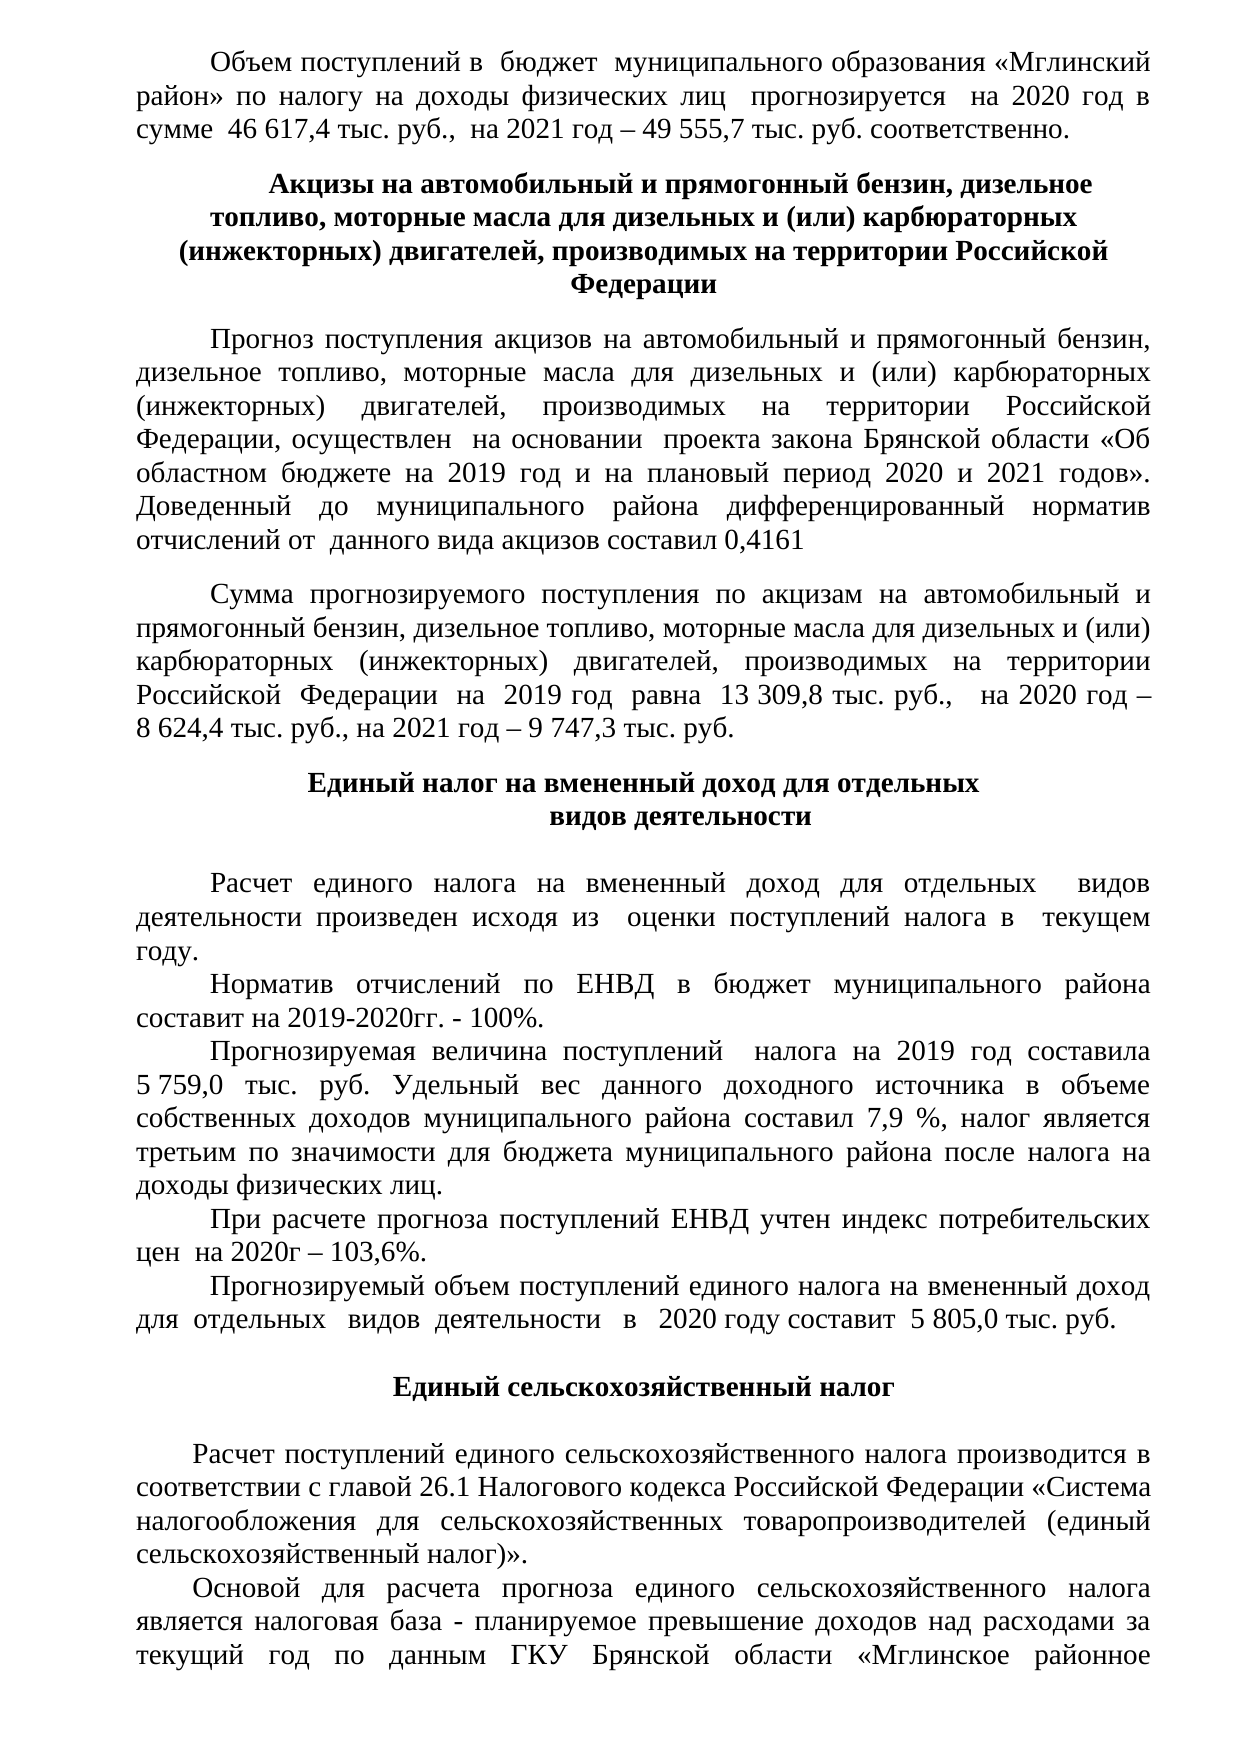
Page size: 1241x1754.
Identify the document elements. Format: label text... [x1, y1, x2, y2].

text Объем поступлений в бюджет муниципального образования «Мглинский район» по налогу на доходы физических лиц прогнозируется на 2020 год в сумме 46 617,4 тыс. руб., на 2021 год – 49 555,7 тыс. руб. соответственно. [136, 44, 1152, 145]
text Сумма прогнозируемого поступления по акцизам на автомобильный и прямогонный бензин, дизельное топливо, моторные масла для дизельных и (или) карбюраторных (инжекторных) двигателей, производимых на территории Российской Федерации на 2019 год равна 13 309,8 тыс. руб., на 2020 год – 8 624,4 тыс. руб., на 2021 год – 9 747,3 тыс. руб. [136, 576, 1152, 744]
subtitle Единый налог на вмененный доход для отдельных [136, 765, 1152, 798]
text Норматив отчислений по ЕНВД в бюджет муниципального района составит на 2019-2020гг. - 100%. [136, 966, 1152, 1033]
text Расчет поступлений единого сельскохозяйственного налога производится в соответствии с главой 26.1 Налогового кодекса Российской Федерации «Система налогообложения для сельскохозяйственных товаропроизводителей (единый сельскохозяйственный налог)». [136, 1436, 1152, 1570]
text Прогнозируемая величина поступлений налога на 2019 год составила 5 759,0 тыс. руб. Удельный вес данного доходного источника в объеме собственных доходов муниципального района составил 7,9 %, налог является третьим по значимости для бюджета муниципального района после налога на доходы физических лиц. [136, 1033, 1152, 1201]
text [136, 1570, 1152, 1671]
text При расчете прогноза поступлений ЕНВД учтен индекс потребительских цен на 2020г – 103,6%. [136, 1201, 1152, 1268]
text Прогноз поступления акцизов на автомобильный и прямогонный бензин, дизельное топливо, моторные масла для дизельных и (или) карбюраторных (инжекторных) двигателей, производимых на территории Российской Федерации, осуществлен на основании проекта закона Брянской области «Об областном бюджете на 2019 год и на плановый период 2020 и 2021 годов». Доведенный до муниципального района дифференцированный норматив отчислений от данного вида акцизов составил 0,4161 [136, 321, 1152, 556]
text Расчет единого налога на вмененный доход для отдельных видов деятельности произведен исходя из оценки поступлений налога в текущем году. [136, 866, 1152, 966]
text Акцизы на автомобильный и прямогонный бензин, дизельное топливо, моторные масла для дизельных и (или) карбюраторных (инжекторных) двигателей, производимых на территории Российской Федерации [136, 166, 1152, 300]
text видов деятельности [136, 798, 1152, 832]
text Прогнозируемый объем поступлений единого налога на вмененный доход для отдельных видов деятельности в 2020 году составит 5 805,0 тыс. руб. [136, 1268, 1152, 1335]
subtitle Единый сельскохозяйственный налог [136, 1369, 1152, 1402]
